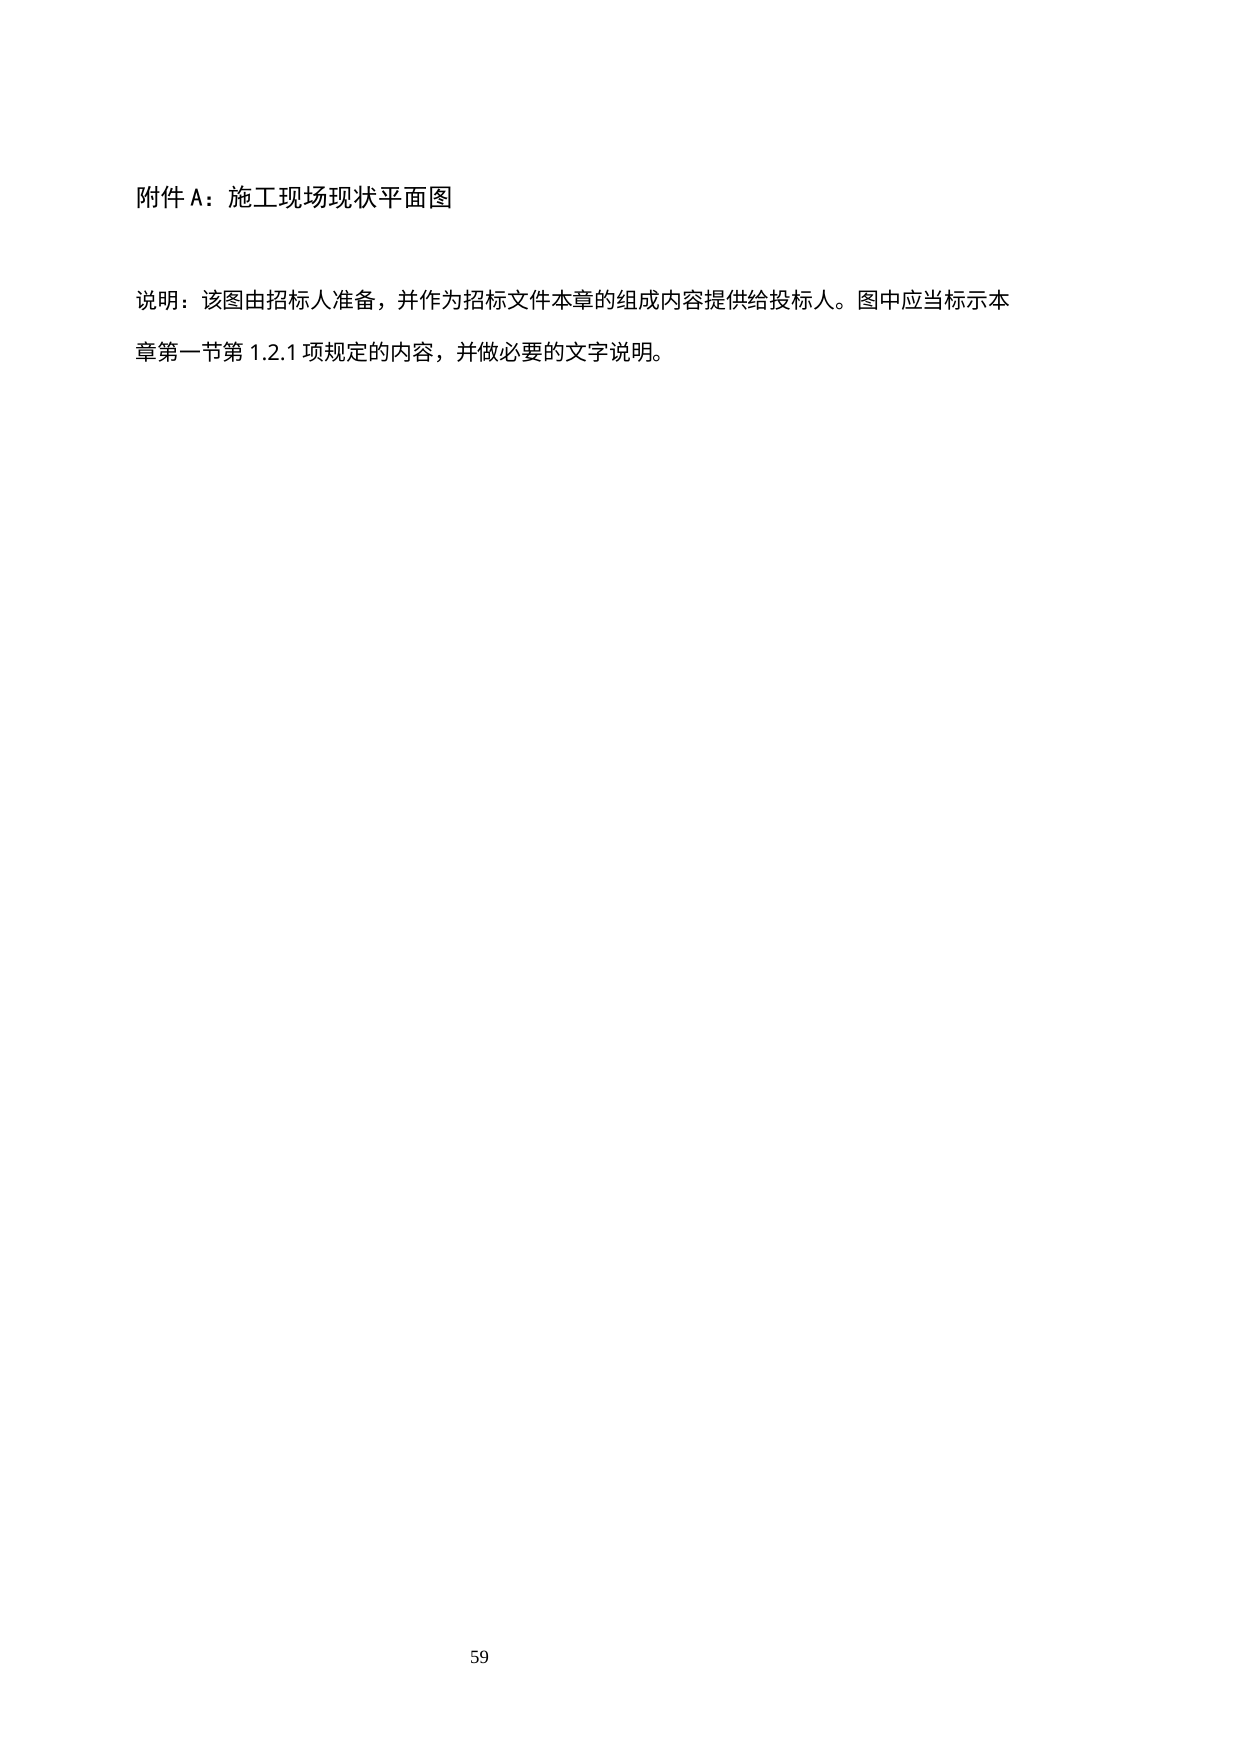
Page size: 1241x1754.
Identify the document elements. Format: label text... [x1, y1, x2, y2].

text 章第一节第1.2.1项规定的内容，并做必要的文字说明。 [135, 319, 1105, 371]
text 附件A：施工现场现状平面图 [135, 165, 1105, 217]
text 说明：该图由招标人准备，并作为招标文件本章的组成内容提供给投标人。图中应当标示本 [135, 267, 1105, 319]
